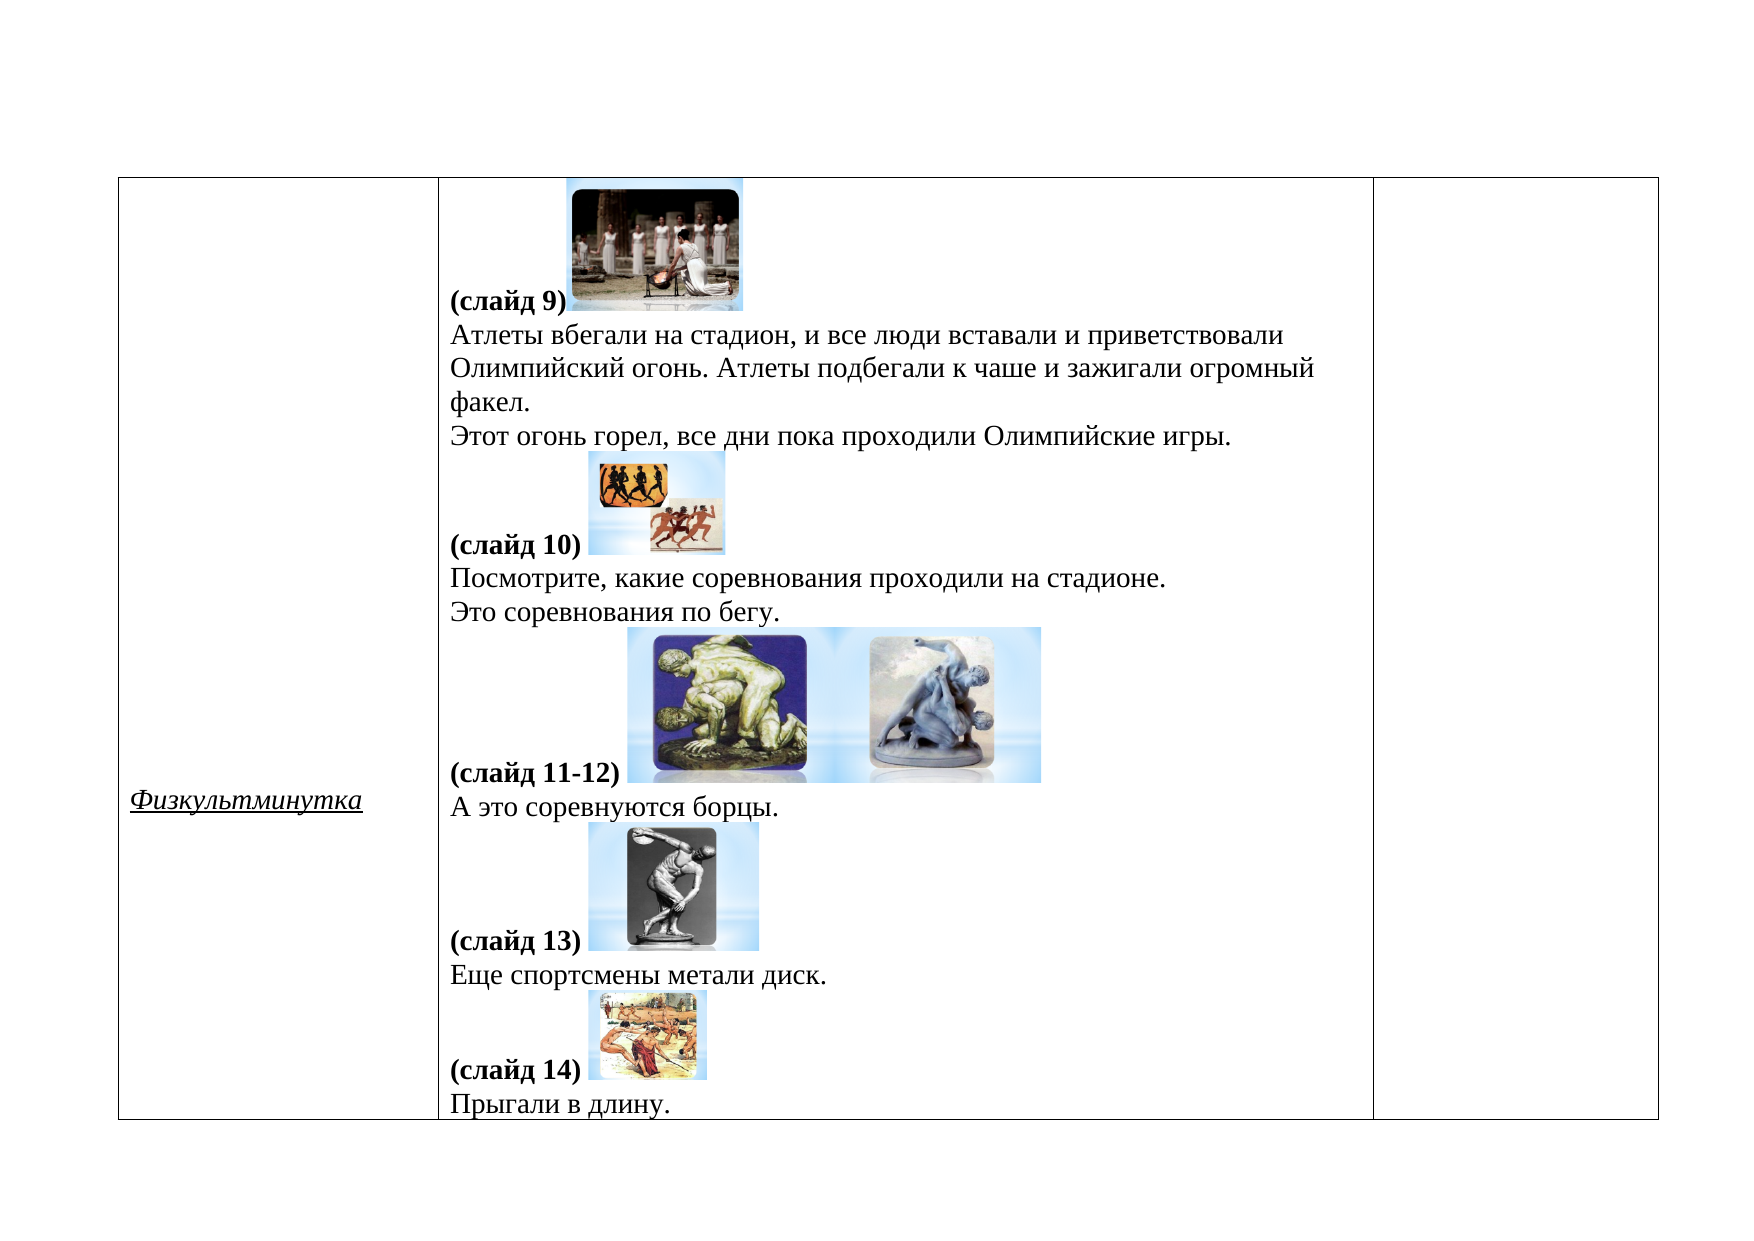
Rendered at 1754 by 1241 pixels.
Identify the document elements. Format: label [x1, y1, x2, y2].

picture [627, 627, 1042, 783]
picture [588, 451, 726, 555]
table_cell [119, 178, 438, 1119]
table_cell [1374, 178, 1658, 1119]
picture [588, 822, 760, 951]
table_cell [439, 178, 1373, 1119]
picture [566, 178, 744, 311]
picture [588, 990, 707, 1080]
